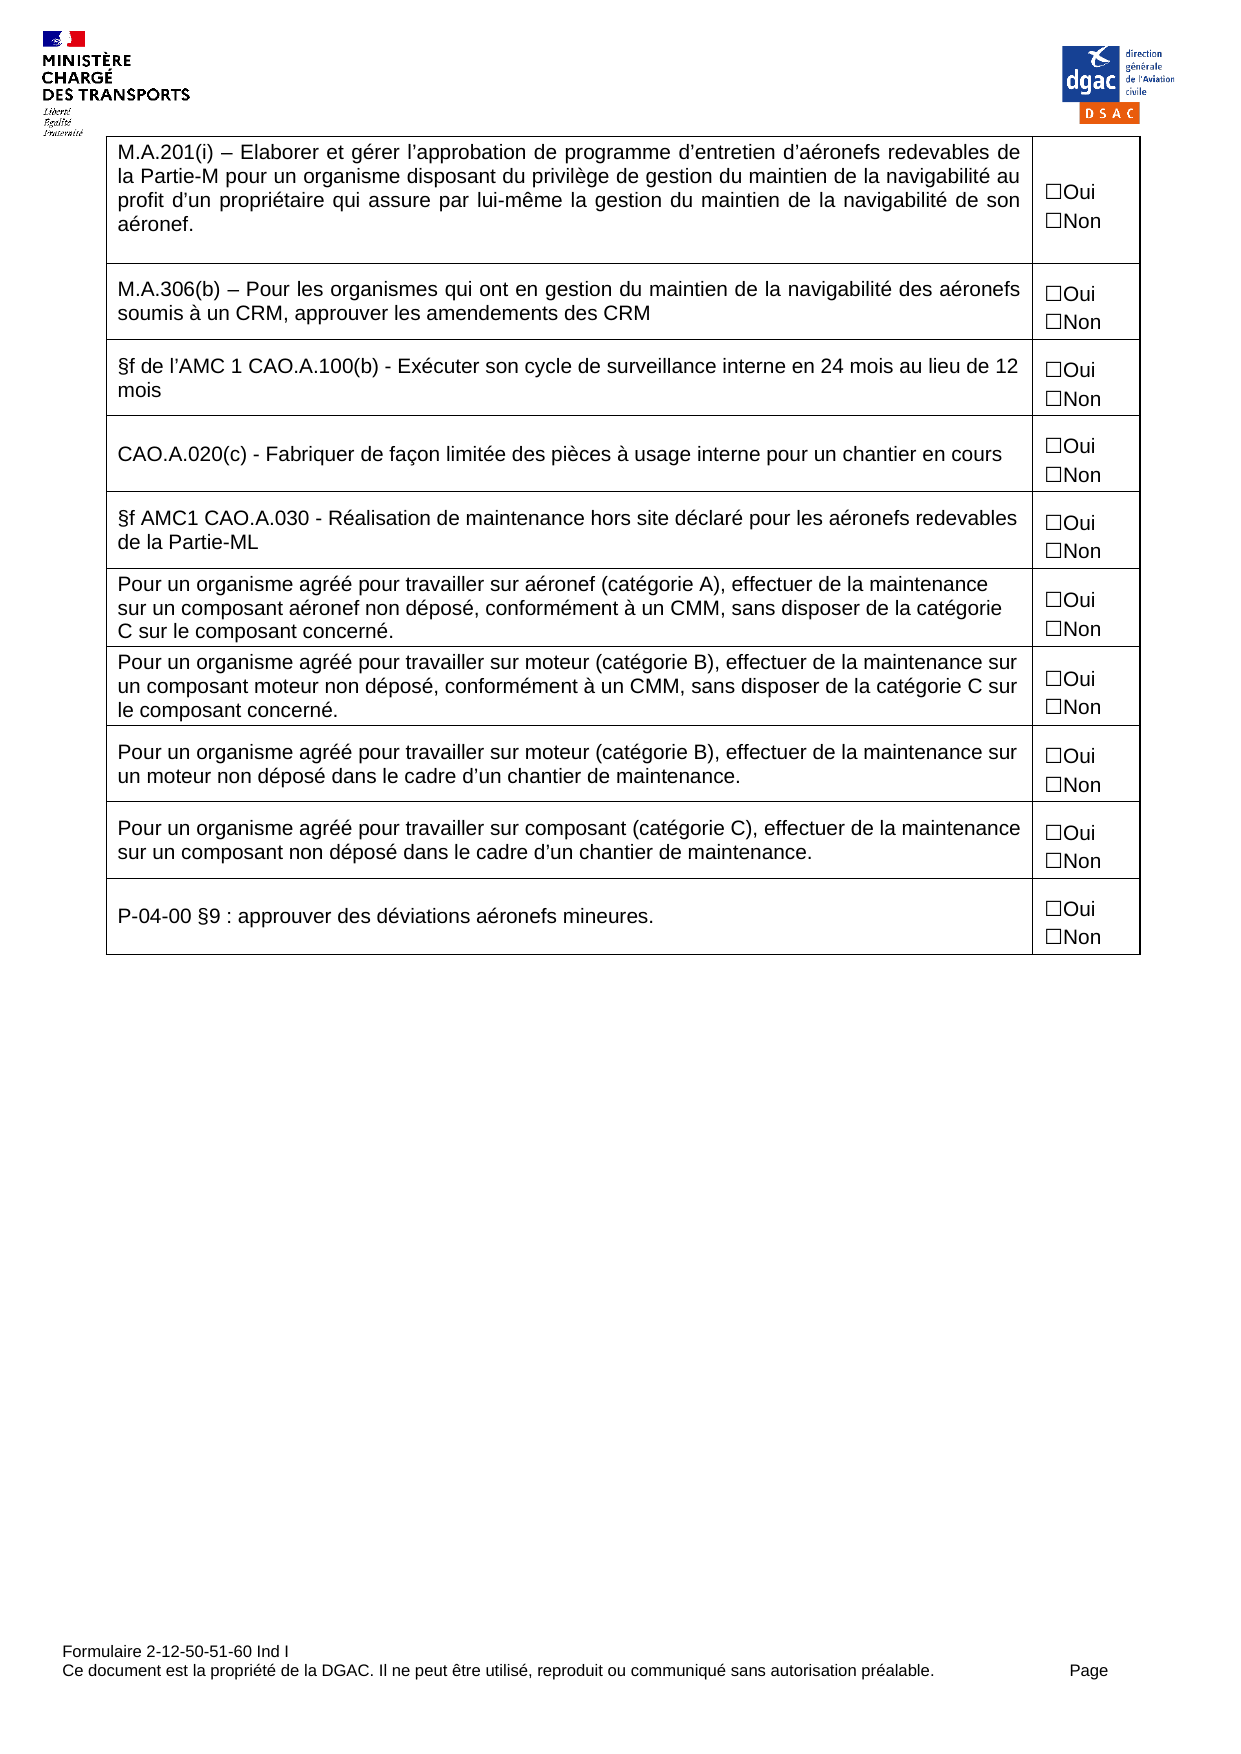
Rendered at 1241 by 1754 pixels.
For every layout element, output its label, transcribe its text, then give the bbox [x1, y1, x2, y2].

table_cell ☐Oui ☐Non [1033, 802, 1139, 877]
picture [41, 31, 245, 136]
table_cell ☐Oui ☐Non [1033, 416, 1139, 491]
table_cell P-04-00 §9 : approuver des déviations aéronefs mineures. [107, 879, 1032, 954]
table_cell ☐Oui ☐Non [1033, 726, 1139, 801]
table_cell CAO.A.020(c) - Fabriquer de façon limitée des pièces à usage interne pour un chantier en cours [107, 416, 1032, 491]
table_cell ☐Oui ☐Non [1033, 340, 1139, 415]
table_cell ☐Oui ☐Non [1033, 264, 1139, 339]
table_cell Pour un organisme agréé pour travailler sur moteur (catégorie B), effectuer de la maintenance sur un moteur non déposé dans le cadre d’un chantier de maintenance. [107, 726, 1032, 801]
table_cell Pour un organisme agréé pour travailler sur composant (catégorie C), effectuer de la maintenance sur un composant non déposé dans le cadre d’un chantier de maintenance. [107, 802, 1032, 877]
table_header ☐Oui ☐Non [1033, 137, 1139, 262]
table_cell Pour un organisme agréé pour travailler sur moteur (catégorie B), effectuer de la maintenance sur un composant moteur non déposé, conformément à un CMM, sans disposer de la catégorie C sur le composant concerné. [107, 647, 1032, 725]
table_cell ☐Oui ☐Non [1033, 879, 1139, 954]
table_cell Pour un organisme agréé pour travailler sur aéronef (catégorie A), effectuer de la maintenance sur un composant aéronef non déposé, conformément à un CMM, sans disposer de la catégorie C sur le composant concerné. [107, 569, 1032, 646]
table_cell §f de l’AMC 1 CAO.A.100(b) - Exécuter son cycle de surveillance interne en 24 mois au lieu de 12 mois [107, 340, 1032, 415]
table_cell M.A.306(b) – Pour les organismes qui ont en gestion du maintien de la navigabilité des aéronefs soumis à un CRM, approuver les amendements des CRM [107, 264, 1032, 339]
table_header M.A.201(i) – Elaborer et gérer l’approbation de programme d’entretien d’aéronefs redevables de la Partie-M pour un organisme disposant du privilège de gestion du maintien de la navigabilité au profit d’un propriétaire qui assure par lui-même la gestion du maintien de la navigabilité de son aéronef. [107, 137, 1032, 262]
picture [1062, 46, 1175, 124]
table_cell §f AMC1 CAO.A.030 - Réalisation de maintenance hors site déclaré pour les aéronefs redevables de la Partie-ML [107, 492, 1032, 567]
table_cell ☐Oui ☐Non [1033, 647, 1139, 725]
table_cell ☐Oui ☐Non [1033, 492, 1139, 567]
table_cell ☐Oui ☐Non [1033, 569, 1139, 646]
